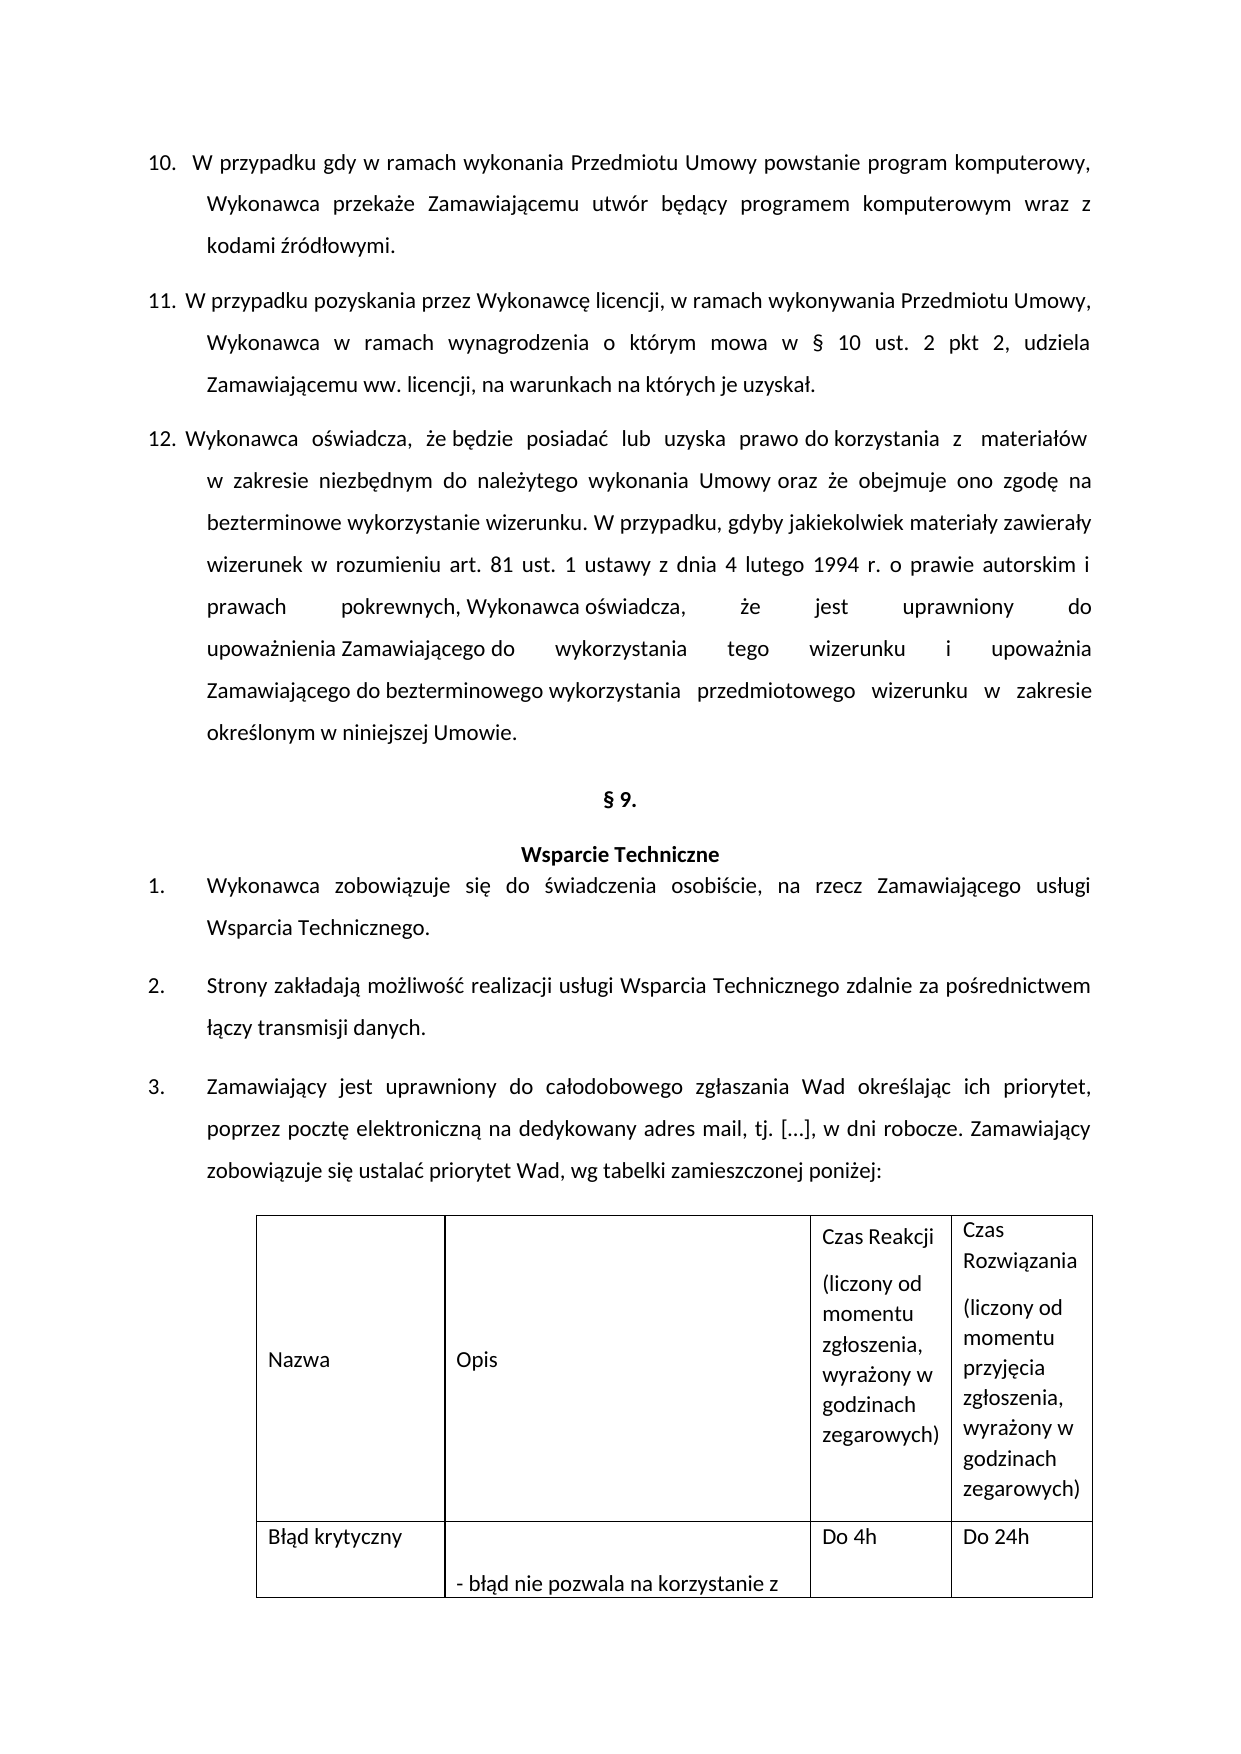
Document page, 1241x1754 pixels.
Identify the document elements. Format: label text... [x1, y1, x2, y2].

list W przypadku pozyskania przez Wykonawcę licencji, w ramach wykonywania Przedmiotu Umowy, Wykonawca w ramach wynagrodzenia o którym mowa w § 10 ust. 2 pkt 2, udziela Zamawiającemu ww. licencji, na warunkach na których je uzyskał. [148, 286, 1093, 398]
table_cell Do 4h [811, 1522, 951, 1597]
table_cell Błąd krytyczny [257, 1522, 444, 1597]
list Wykonawca oświadcza, że będzie posiadać lub uzyska prawo do korzystania z materiałów w zakresie niezbędnym do należytego wykonania Umowy oraz że obejmuje ono zgodę na bezterminowe wykorzystanie wizerunku. W przypadku, gdyby jakiekolwiek materiały zawierały wizerunek w rozumieniu art. 81 ust. 1 ustawy z dnia 4 lutego 1994 r. o prawie autorskim i prawach pokrewnych, Wykonawca oświadcza, że jest uprawniony do upoważnienia Zamawiającego do wykorzystania tego wizerunku i upoważnia Zamawiającego do bezterminowego wykorzystania przedmiotowego wizerunku w zakresie określonym w niniejszej Umowie. [148, 424, 1093, 746]
subtitle § 9. [148, 785, 1093, 813]
table_header Nazwa [257, 1216, 444, 1521]
table_cell Do 24h [952, 1522, 1092, 1597]
list Zamawiający jest uprawniony do całodobowego zgłaszania Wad określając ich priorytet, poprzez pocztę elektroniczną na dedykowany adres mail, tj. […], w dni robocze. Zamawiający zobowiązuje się ustalać priorytet Wad, wg tabelki zamieszczonej poniżej: [148, 1072, 1093, 1184]
table_header Czas Rozwiązania (liczony od momentu przyjęcia zgłoszenia, wyrażony w godzinach zegarowych) [952, 1216, 1092, 1521]
list W przypadku gdy w ramach wykonania Przedmiotu Umowy powstanie program komputerowy, Wykonawca przekaże Zamawiającemu utwór będący programem komputerowym wraz z kodami źródłowymi. [148, 148, 1093, 259]
list Wykonawca zobowiązuje się do świadczenia osobiście, na rzecz Zamawiającego usługi Wsparcia Technicznego. [148, 871, 1093, 941]
list Strony zakładają możliwość realizacji usługi Wsparcia Technicznego zdalnie za pośrednictwem łączy transmisji danych. [148, 971, 1093, 1041]
subtitle Wsparcie Techniczne [148, 841, 1093, 868]
table_header Opis [446, 1216, 810, 1521]
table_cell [446, 1522, 810, 1597]
table_header Czas Reakcji (liczony od momentu zgłoszenia, wyrażony w godzinach zegarowych) [811, 1216, 951, 1521]
